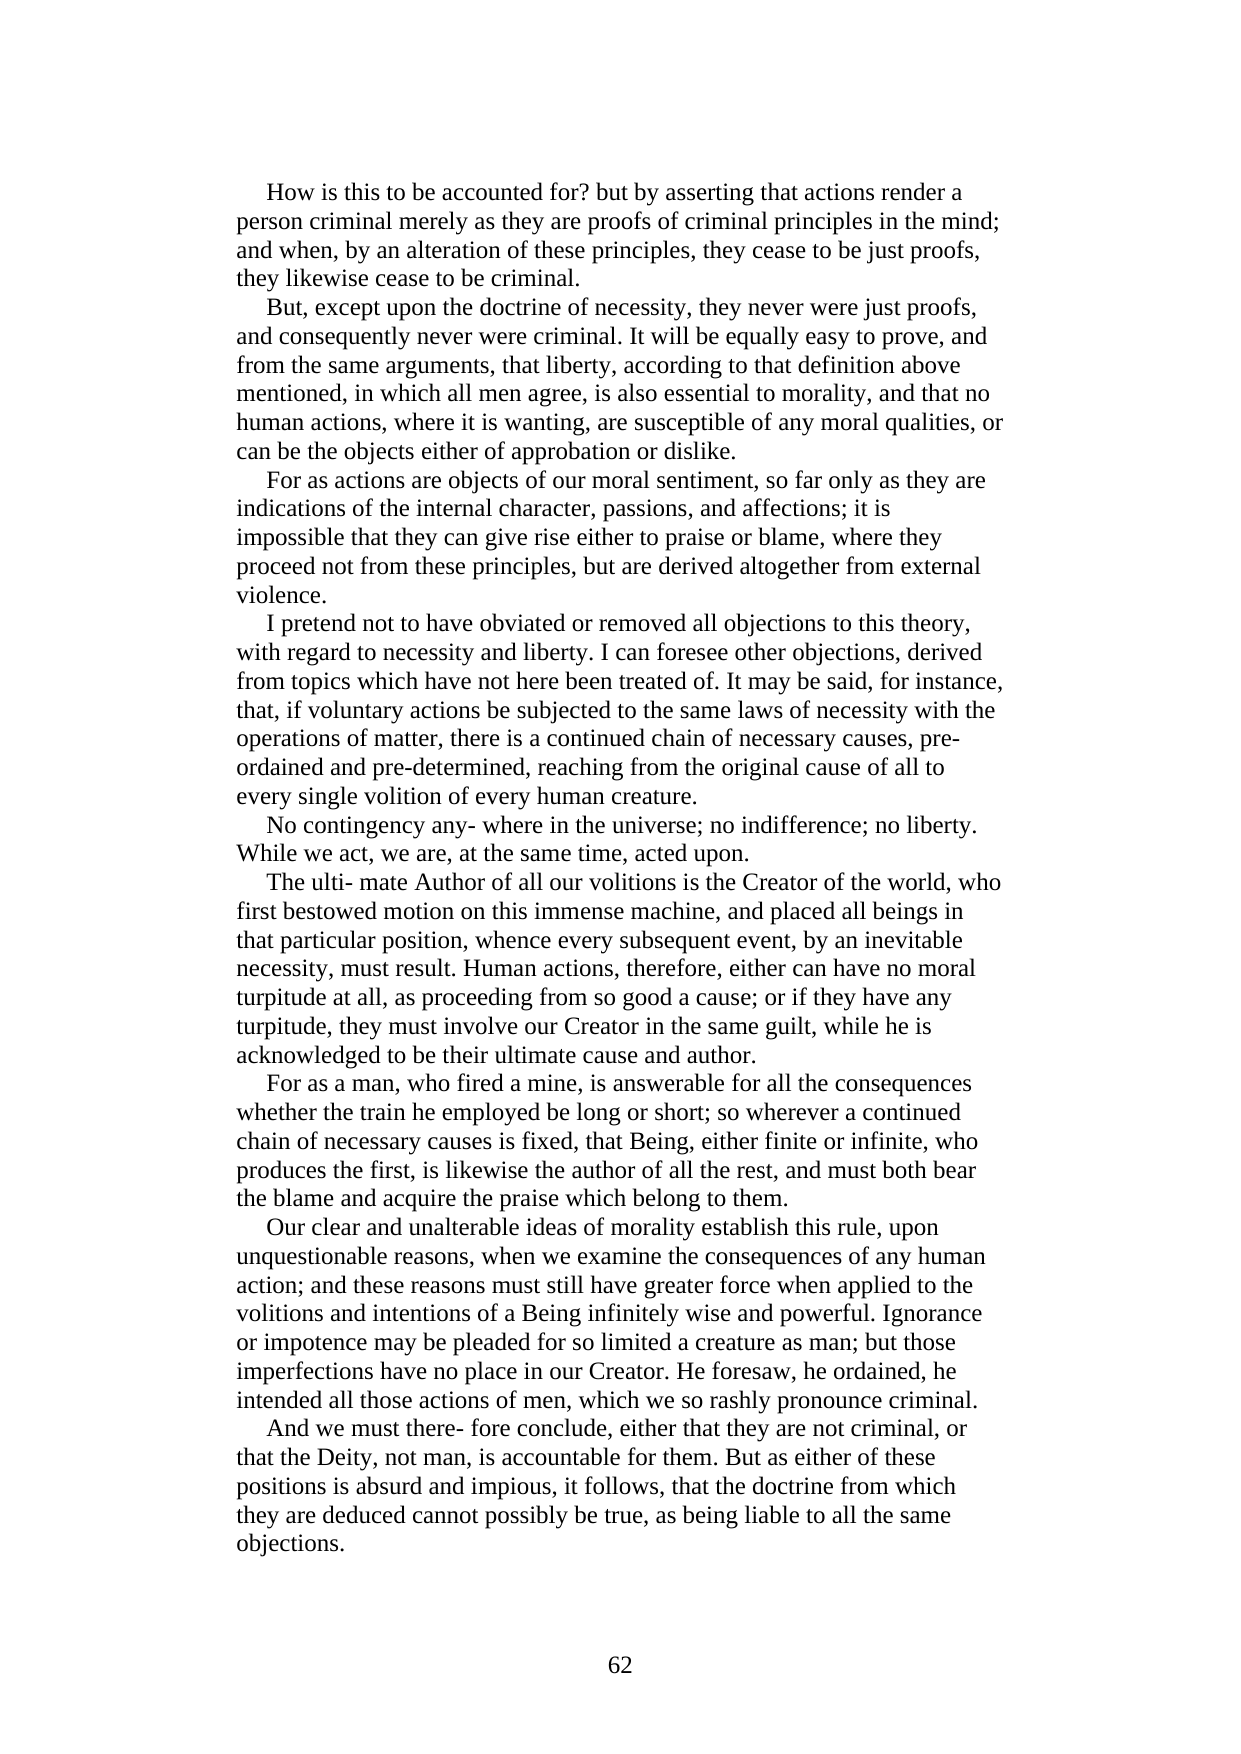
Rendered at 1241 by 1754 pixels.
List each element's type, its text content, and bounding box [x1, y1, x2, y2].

text I pretend not to have obviated or removed all objections to this theory, with regard to necessity and liberty. I can foresee other objections, derived from topics which have not here been treated of. It may be said, for instance, that, if voluntary actions be subjected to the same laws of necessity with the operations of matter, there is a continued chain of necessary causes, pre-ordained and pre-determined, reaching from the original cause of all to every single volition of every human creature. [236, 608, 1004, 810]
text For as a man, who fired a mine, is answerable for all the consequences whether the train he employed be long or short; so wherever a continued chain of necessary causes is fixed, that Being, either finite or infinite, who produces the first, is likewise the author of all the rest, and must both bear the blame and acquire the praise which belong to them. [236, 1068, 1004, 1212]
text The ulti- mate Author of all our volitions is the Creator of the world, who first bestowed motion on this immense machine, and placed all beings in that particular position, whence every subsequent event, by an inevitable necessity, must result. Human actions, therefore, either can have no moral turpitude at all, as proceeding from so good a cause; or if they have any turpitude, they must involve our Creator in the same guilt, while he is acknowledged to be their ultimate cause and author. [236, 867, 1004, 1068]
text How is this to be accounted for? but by asserting that actions render a person criminal merely as they are proofs of criminal principles in the mind; and when, by an alteration of these principles, they cease to be just proofs, they likewise cease to be criminal. [236, 177, 1004, 292]
text Our clear and unalterable ideas of morality establish this rule, upon unquestionable reasons, when we examine the consequences of any human action; and these reasons must still have greater force when applied to the volitions and intentions of a Being infinitely wise and powerful. Ignorance or impotence may be pleaded for so limited a creature as man; but those imperfections have no place in our Creator. He foresaw, he ordained, he intended all those actions of men, which we so rashly pronounce criminal. [236, 1212, 1004, 1413]
text No contingency any- where in the universe; no indifference; no liberty. While we act, we are, at the same time, acted upon. [236, 810, 1004, 867]
text And we must there- fore conclude, either that they are not criminal, or that the Deity, not man, is accountable for them. But as either of these positions is absurd and impious, it follows, that the doctrine from which they are deduced cannot possibly be true, as being liable to all the same objections. [236, 1413, 1004, 1557]
text For as actions are objects of our moral sentiment, so far only as they are indications of the internal character, passions, and affections; it is impossible that they can give rise either to praise or blame, where they proceed not from these principles, but are derived altogether from external violence. [236, 465, 1004, 608]
text But, except upon the doctrine of necessity, they never were just proofs, and consequently never were criminal. It will be equally easy to prove, and from the same arguments, that liberty, according to that definition above mentioned, in which all men agree, is also essential to morality, and that no human actions, where it is wanting, are susceptible of any moral qualities, or can be the objects either of approbation or dislike. [236, 292, 1004, 465]
